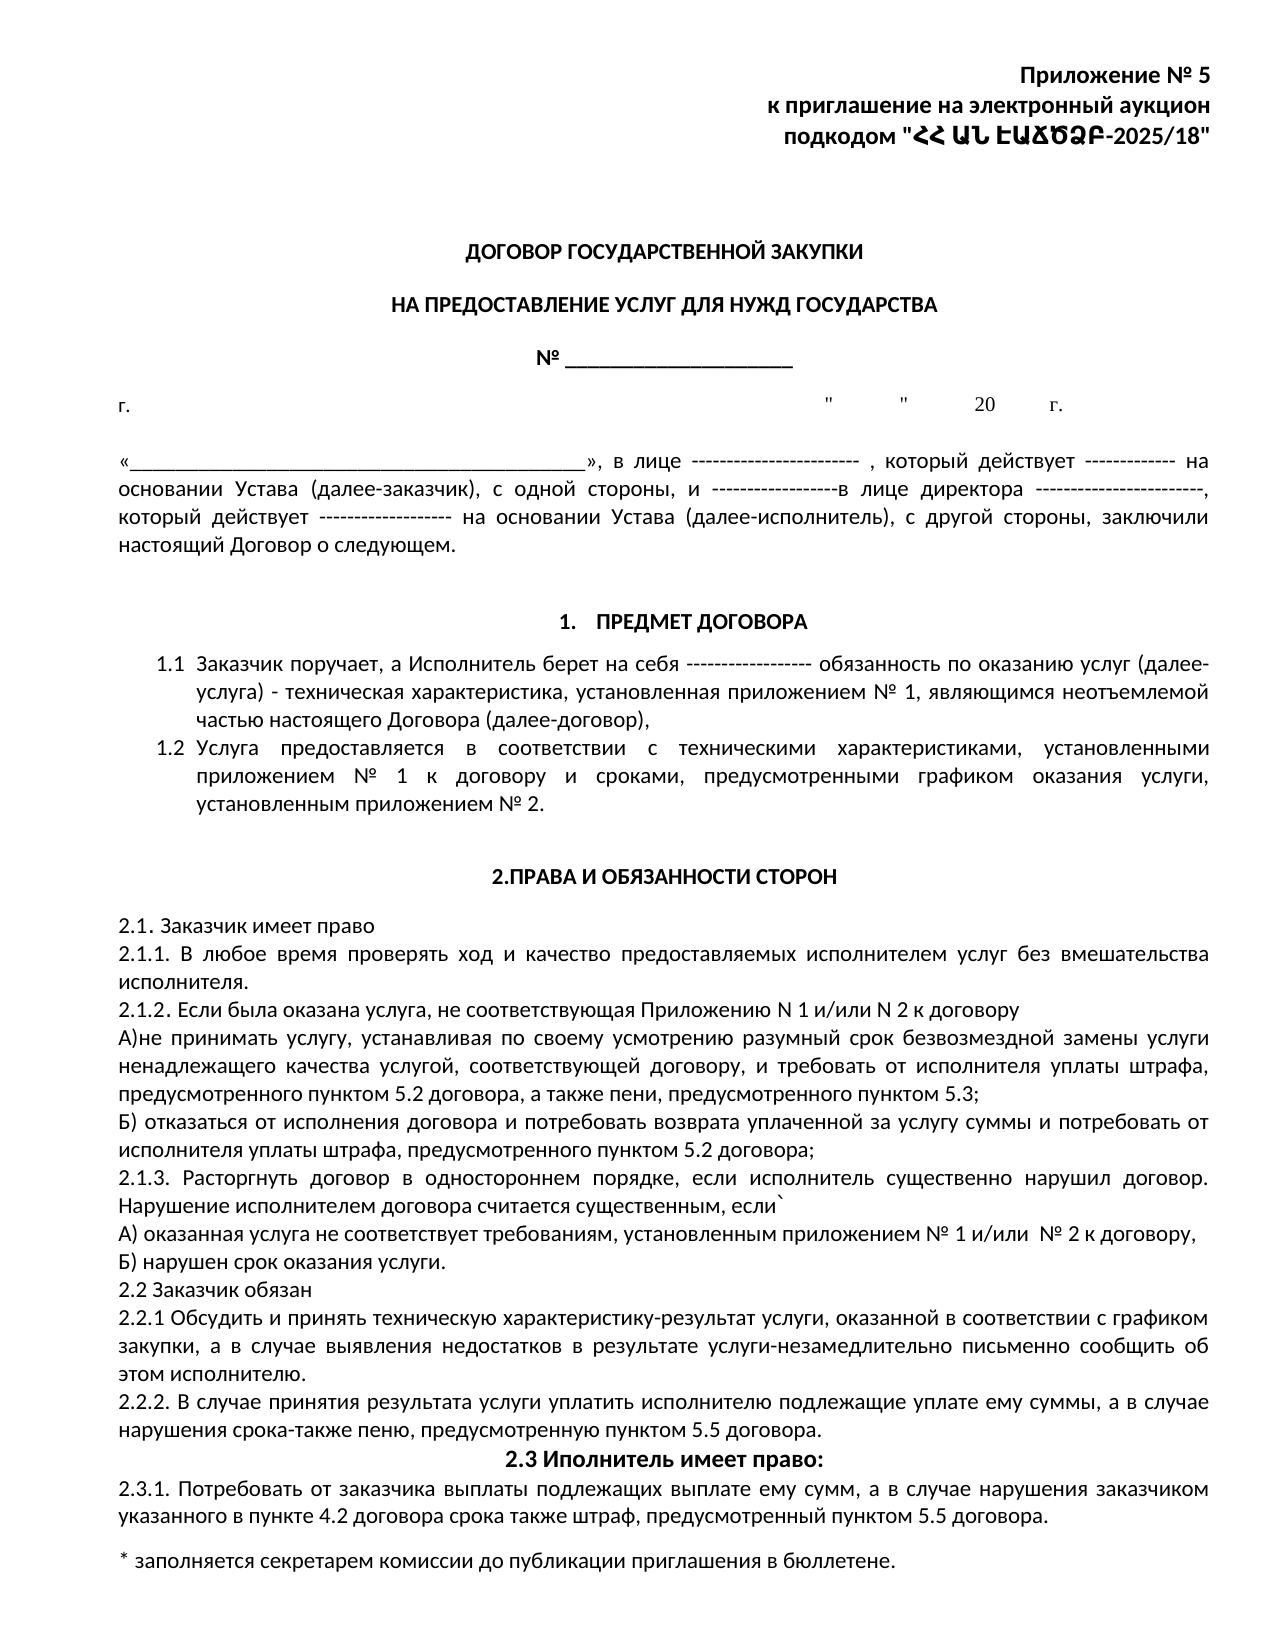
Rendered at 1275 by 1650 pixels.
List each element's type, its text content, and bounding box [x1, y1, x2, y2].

text «________________________________________», в лице ------------------------ , который действует ------------- на основании Устава (далее-заказчик), с одной стороны, и ------------------в лице директора ------------------------, который действует ------------------- на основании Устава (далее-исполнитель), с другой стороны, заключили настоящий Договор о следующем. [118, 446, 1211, 558]
text 2.1.2․ Если была оказана услуга, не соответствующая Приложению N 1 и/или N 2 к договору [118, 995, 1211, 1023]
text 2.1․ Заказчик имеет право [118, 911, 1211, 939]
text 2.3.1. Потребовать от заказчика выплаты подлежащих выплате ему сумм, а в случае нарушения заказчиком указанного в пункте 4.2 договора срока также штраф, предусмотренный пунктом 5.5 договора. [118, 1474, 1211, 1530]
text подкодом "ՀՀ ԱՆ ԷԱՃԾՁԲ-2025/18" [148, 120, 1211, 151]
text Б) отказаться от исполнения договора и потребовать возврата уплаченной за услугу суммы и потребовать от исполнителя уплаты штрафа, предусмотренного пунктом 5.2 договора; [118, 1107, 1211, 1163]
text 2.2.1 Обсудить и принять техническую характеристику-результат услуги, оказанной в соответствии с графиком закупки, а в случае выявления недостатков в результате услуги-незамедлительно письменно сообщить об этом исполнителю. [118, 1303, 1211, 1387]
table_header г. [107, 392, 591, 446]
text 2.3 Иполнитель имеет право: [118, 1443, 1211, 1474]
text к приглашение на электронный аукцион [148, 89, 1211, 120]
text * заполняется секретарем комиссии до публикации приглашения в бюллетене. [118, 1546, 1211, 1574]
text НА ПРЕДОСТАВЛЕНИЕ УСЛУГ ДЛЯ НУЖД ГОСУДАРСТВА [118, 290, 1211, 318]
list Заказчик поручает, а Исполнитель берет на себя ------------------ обязанность по оказанию услуг (далее-услуга) - техническая характеристика, установленная приложением № 1, являющимся неотъемлемой частью настоящего Договора (далее-договор), [156, 649, 1211, 733]
list ПРЕДМЕТ ДОГОВОРА [156, 607, 1211, 635]
text № ____________________ [118, 343, 1211, 371]
list Услуга предоставляется в соответствии с техническими характеристиками, установленными приложением № 1 к договору и сроками, предусмотренными графиком оказания услуги, установленным приложением № 2. [156, 733, 1211, 817]
text 2.2.2. В случае принятия результата услуги уплатить исполнителю подлежащие уплате ему суммы, а в случае нарушения срока-также пеню, предусмотренную пунктом 5.5 договора. [118, 1387, 1211, 1443]
table_header " " 20 г. [591, 392, 1074, 446]
text Приложение № 5 [118, 59, 1211, 89]
text 2.ПРАВА И ОБЯЗАННОСТИ СТОРОН [118, 862, 1211, 890]
text ДОГОВОР ГОСУДАРСТВЕННОЙ ЗАКУПКИ [118, 237, 1211, 265]
text А) оказанная услуга не соответствует требованиям, установленным приложением № 1 и/или № 2 к договору, [118, 1219, 1211, 1247]
text 2.1.3. Расторгнуть договор в одностороннем порядке, если исполнитель существенно нарушил договор. Нарушение исполнителем договора считается существенным, если՝ [118, 1163, 1211, 1219]
text 2.1.1. В любое время проверять ход и качество предоставляемых исполнителем услуг без вмешательства исполнителя. [118, 939, 1211, 995]
text А)не принимать услугу, устанавливая по своему усмотрению разумный срок безвозмездной замены услуги ненадлежащего качества услугой, соответствующей договору, и требовать от исполнителя уплаты штрафа, предусмотренного пунктом 5.2 договора, а также пени, предусмотренного пунктом 5.3; [118, 1023, 1211, 1107]
text 2.2 Заказчик обязан [118, 1275, 1211, 1303]
text Б) нарушен срок оказания услуги. [118, 1247, 1211, 1275]
